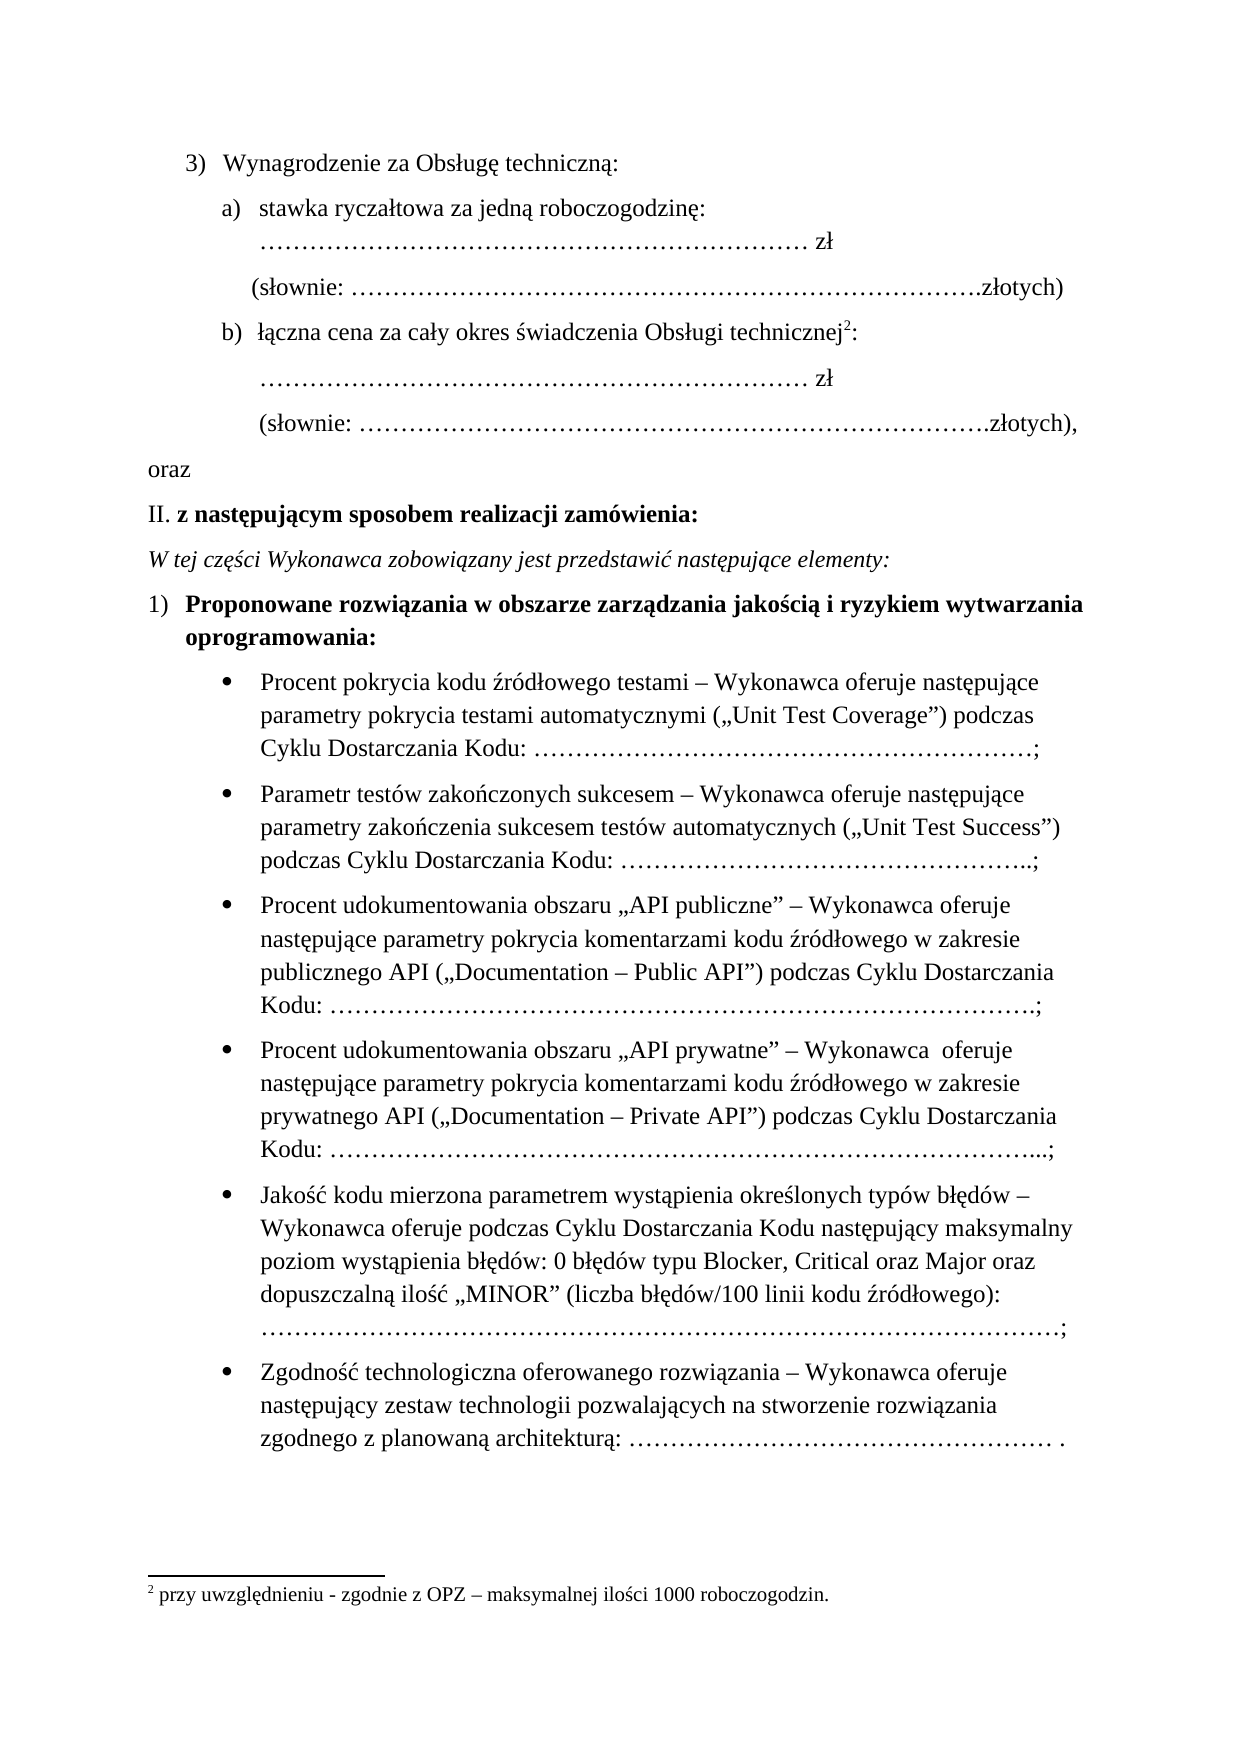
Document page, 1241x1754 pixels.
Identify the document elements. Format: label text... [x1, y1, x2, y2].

text (słownie: ………………………………………………………………….złotych), [223, 408, 1093, 437]
text W tej części Wykonawca zobowiązany jest przedstawić następujące elementy: [148, 545, 1093, 572]
text (słownie: ………………………………………………………………….złotych) [148, 272, 1093, 300]
list Procent pokrycia kodu źródłowego testami – Wykonawca oferuje następujące parametry pokrycia testami automatycznymi („Unit Test Coverage”) podczas Cyklu Dostarczania Kodu: ……………………………………………………; [223, 667, 1093, 762]
list łączna cena za cały okres świadczenia Obsługi technicznej: [221, 317, 1093, 346]
list Zgodność technologiczna oferowanego rozwiązania – Wykonawca oferuje następujący zestaw technologii pozwalających na stworzenie rozwiązania zgodnego z planowaną architekturą: …………………………………………… . [223, 1357, 1093, 1452]
list Procent udokumentowania obszaru „API prywatne” – Wykonawca oferuje następujące parametry pokrycia komentarzami kodu źródłowego w zakresie prywatnego API („Documentation – Private API”) podczas Cyklu Dostarczania Kodu: …………………………………………………………………………...; [223, 1035, 1093, 1163]
list Procent udokumentowania obszaru „API publiczne” – Wykonawca oferuje następujące parametry pokrycia komentarzami kodu źródłowego w zakresie publicznego API („Documentation – Public API”) podczas Cyklu Dostarczania Kodu: ………………………………………………………………………….; [223, 891, 1093, 1018]
text ………………………………………………………… zł [223, 363, 1093, 391]
list stawka ryczałtowa za jedną roboczogodzinę: ………………………………………………………… zł [221, 193, 1093, 255]
list Parametr testów zakończonych sukcesem – Wykonawca oferuje następujące parametry zakończenia sukcesem testów automatycznych („Unit Test Success”) podczas Cyklu Dostarczania Kodu: …………………………………………..; [223, 779, 1093, 874]
list Wynagrodzenie za Obsługę techniczną: [185, 148, 1093, 176]
list Jakość kodu mierzona parametrem wystąpienia określonych typów błędów – Wykonawca oferuje podczas Cyklu Dostarczania Kodu następujący maksymalny poziom wystąpienia błędów: 0 błędów typu Blocker, Critical oraz Major oraz dopuszczalną ilość „MINOR” (liczba błędów/100 linii kodu źródłowego): ……………………………………………………………………………………; [223, 1180, 1093, 1341]
list Proponowane rozwiązania w obszarze zarządzania jakością i ryzykiem wytwarzania oprogramowania: [148, 589, 1093, 651]
text oraz [148, 454, 1093, 482]
text II. z następującym sposobem realizacji zamówienia: [148, 499, 1093, 528]
